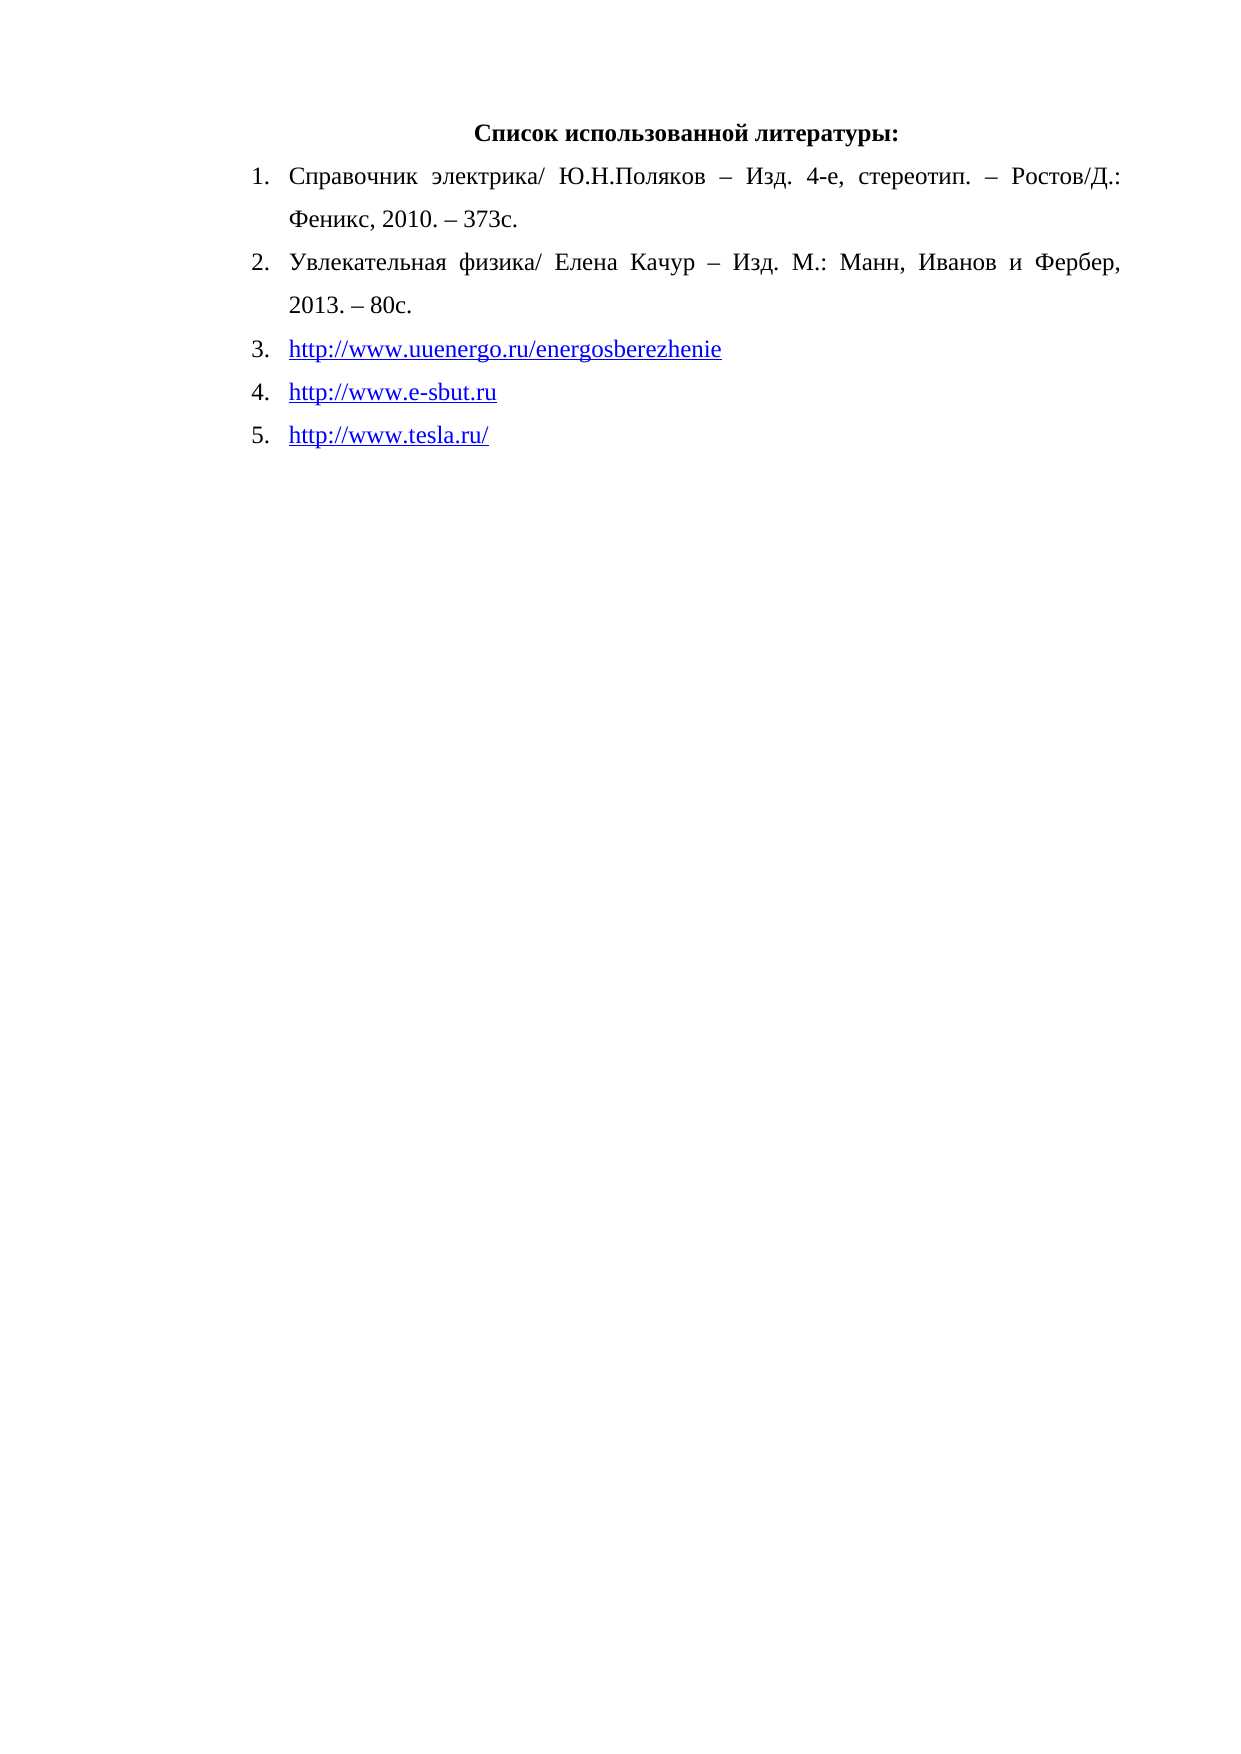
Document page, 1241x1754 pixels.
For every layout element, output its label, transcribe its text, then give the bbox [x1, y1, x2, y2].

list Справочник электрика/ Ю.Н.Поляков – Изд. 4-е, стереотип. – Ростов/Д.: Феникс, 2010. – 373с. [251, 161, 1122, 233]
list http://www.uuenergo.ru/energosberezhenie [251, 334, 1122, 362]
list http://www.e-sbut.ru [251, 377, 1122, 406]
text Список использованной литературы: [177, 118, 1122, 147]
list http://www.tesla.ru/ [251, 420, 1122, 449]
list Увлекательная физика/ Елена Качур – Изд. М.: Манн, Иванов и Фербер, 2013. – 80с. [251, 247, 1122, 319]
